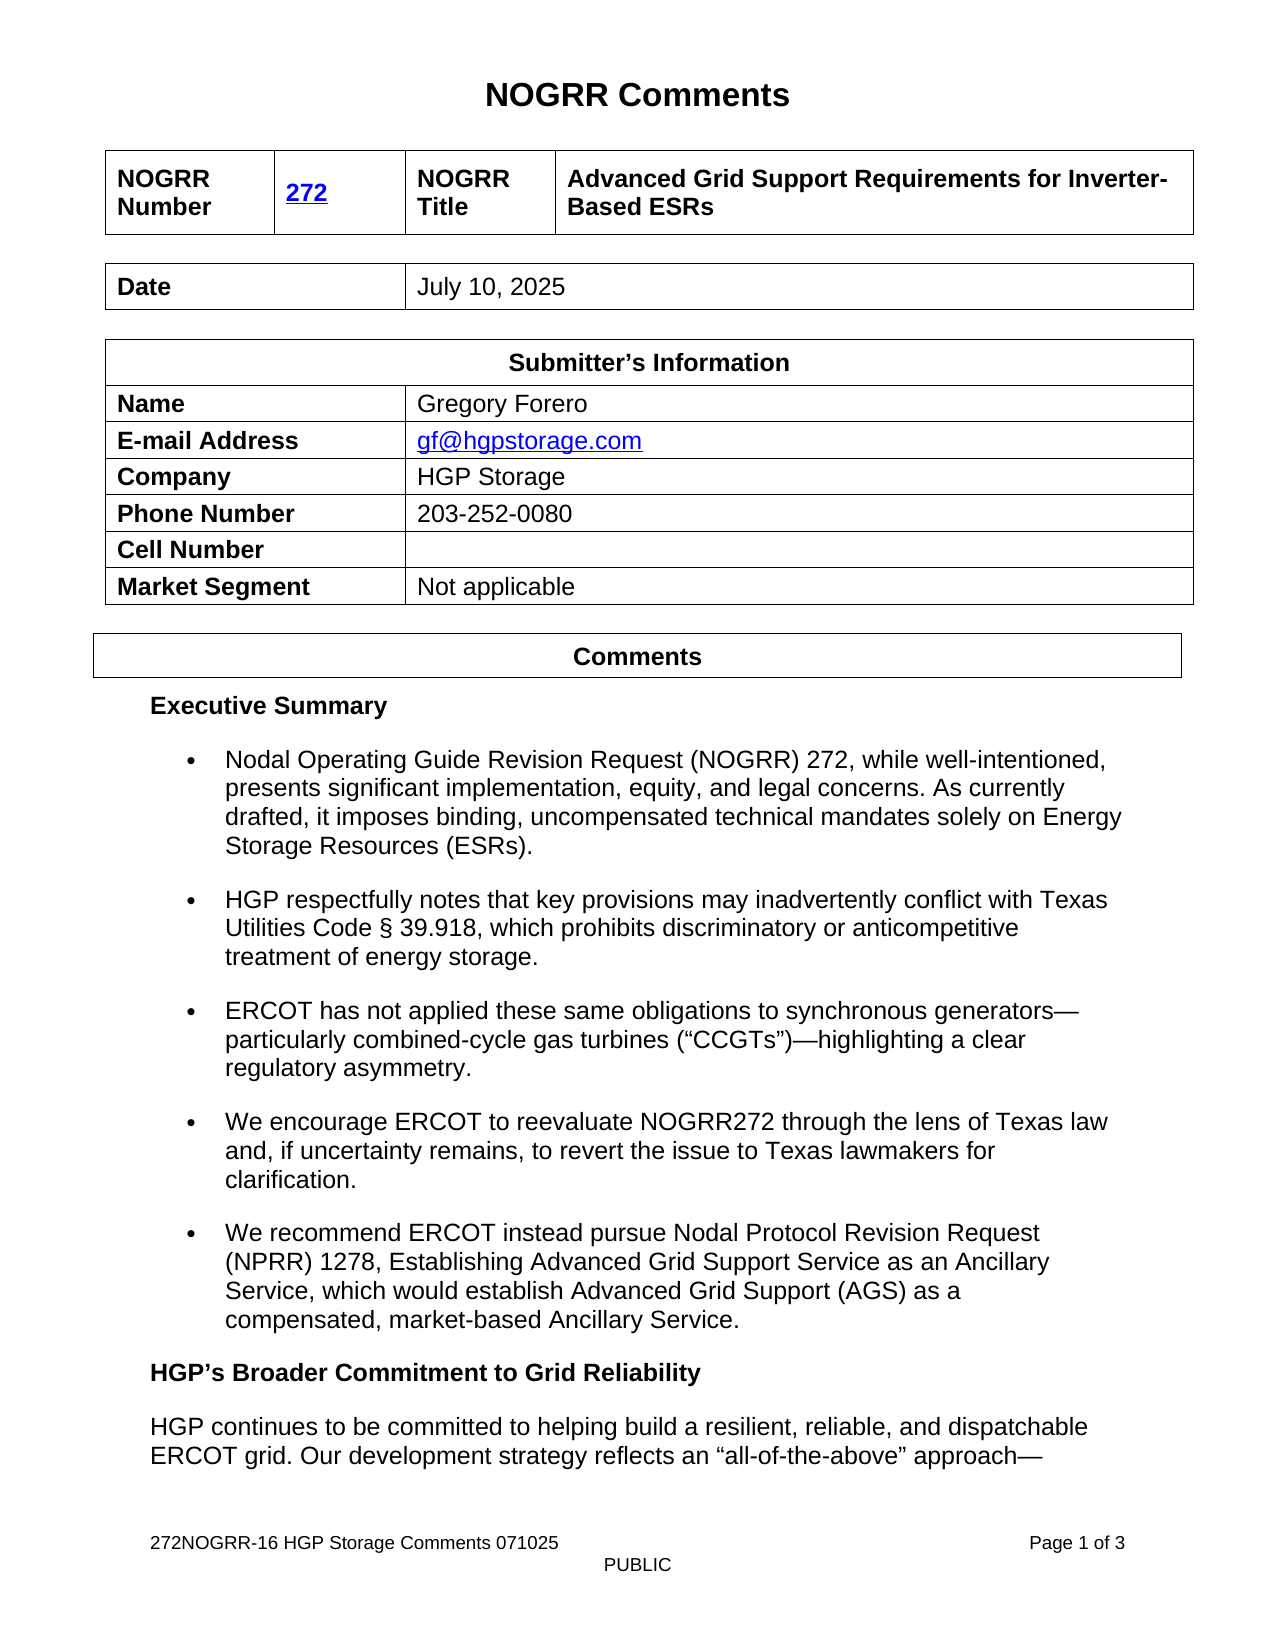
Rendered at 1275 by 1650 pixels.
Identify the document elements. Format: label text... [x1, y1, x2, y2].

table_cell E-mail Address [106, 422, 405, 458]
table_cell Cell Number [106, 532, 405, 567]
table_cell Market Segment [106, 568, 405, 603]
table_header July 10, 2025 [406, 264, 1193, 309]
list We recommend ERCOT instead pursue Nodal Protocol Revision Request (NPRR) 1278, Establishing Advanced Grid Support Service as an Ancillary Service, which would establish Advanced Grid Support (AGS) as a compensated, market-based Ancillary Service. [187, 1218, 1125, 1333]
table_cell Gregory Forero [406, 386, 1193, 421]
table_cell gf@hgpstorage.com [406, 422, 1193, 458]
table_cell Phone Number [106, 495, 405, 531]
text Executive Summary [150, 691, 1125, 719]
list ERCOT has not applied these same obligations to synchronous generators—particularly combined-cycle gas turbines (“CCGTs”)—highlighting a clear regulatory asymmetry. [187, 996, 1125, 1082]
list We encourage ERCOT to reevaluate NOGRR272 through the lens of Texas law and, if uncertainty remains, to revert the issue to Texas lawmakers for clarification. [187, 1107, 1125, 1193]
table_cell [406, 532, 1193, 567]
table_header 272 [275, 151, 405, 233]
table_cell Company [106, 459, 405, 494]
table_cell 203-252-0080 [406, 495, 1193, 531]
table_header Submitter’s Information [106, 340, 1193, 385]
table_cell Name [106, 386, 405, 421]
table_header NOGRR Number [106, 151, 274, 233]
text HGP’s Broader Commitment to Grid Reliability [150, 1358, 1125, 1387]
table_header NOGRR Title [406, 151, 555, 233]
table_cell Not applicable [406, 568, 1193, 603]
list HGP respectfully notes that key provisions may inadvertently conflict with Texas Utilities Code § 39.918, which prohibits discriminatory or anticompetitive treatment of energy storage. [187, 884, 1125, 971]
table_cell HGP Storage [406, 459, 1193, 494]
list Nodal Operating Guide Revision Request (NOGRR) 272, while well-intentioned, presents significant implementation, equity, and legal concerns. As currently drafted, it imposes binding, uncompensated technical mandates solely on Energy Storage Resources (ESRs). [187, 744, 1125, 859]
table_header Date [106, 264, 405, 309]
table_header Comments [94, 634, 1181, 677]
table_header Advanced Grid Support Requirements for Inverter-Based ESRs [556, 151, 1193, 233]
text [150, 1412, 1125, 1469]
